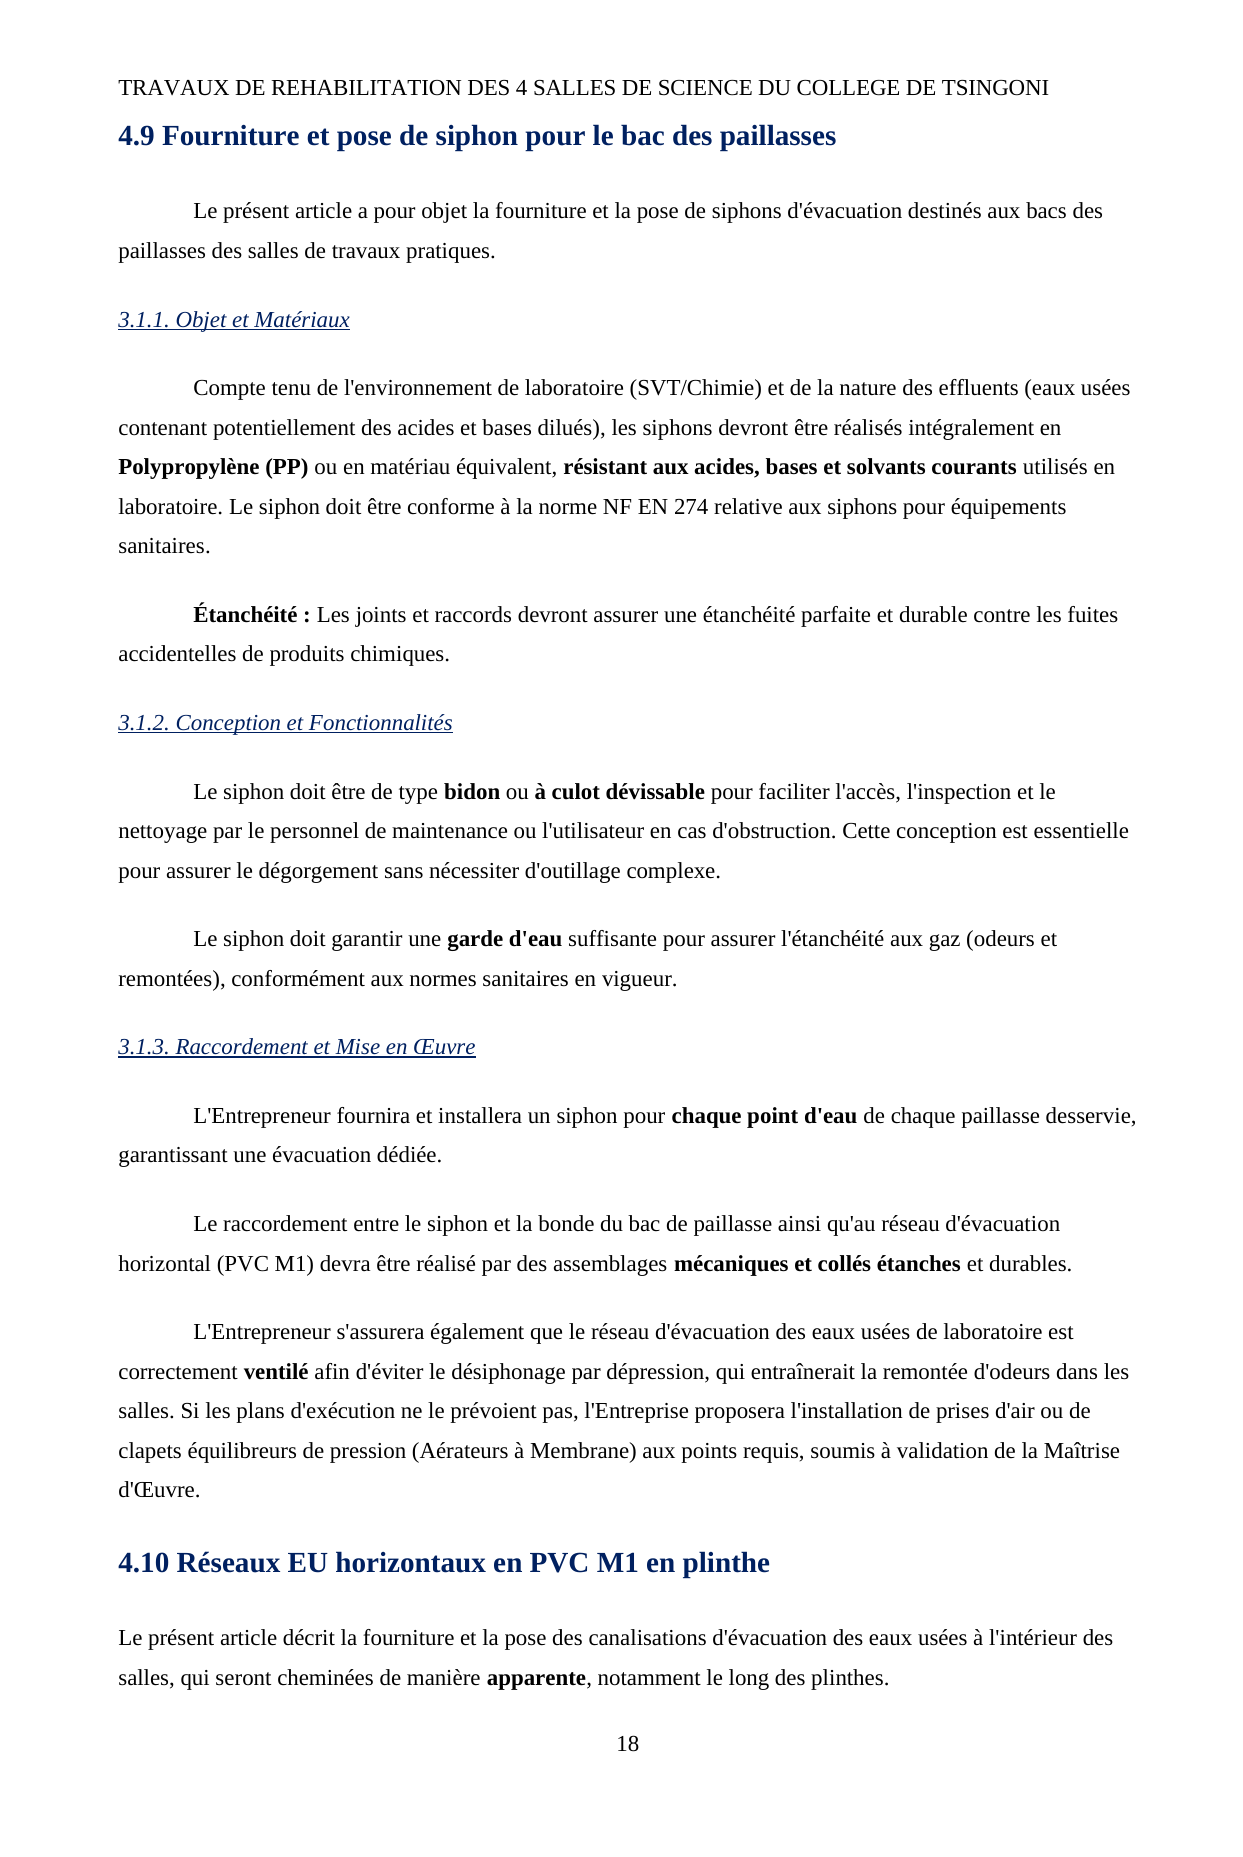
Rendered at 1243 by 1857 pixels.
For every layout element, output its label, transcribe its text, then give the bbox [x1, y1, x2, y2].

text Le présent article a pour objet la fourniture et la pose de siphons d'évacuation destinés aux bacs des paillasses des salles de travaux pratiques. [118, 198, 1137, 263]
text Étanchéité : Les joints et raccords devront assurer une étanchéité parfaite et durable contre les fuites accidentelles de produits chimiques. [118, 601, 1137, 667]
subtitle 3.1.2. Conception et Fonctionnalités [118, 709, 1137, 735]
text Compte tenu de l'environnement de laboratoire (SVT/Chimie) et de la nature des effluents (eaux usées contenant potentiellement des acides et bases dilués), les siphons devront être réalisés intégralement en Polypropylène (PP) ou en matériau équivalent, résistant aux acides, bases et solvants courants utilisés en laboratoire. Le siphon doit être conforme à la norme NF EN 274 relative aux siphons pour équipements sanitaires. [118, 374, 1137, 559]
text L'Entrepreneur s'assurera également que le réseau d'évacuation des eaux usées de laboratoire est correctement ventilé afin d'éviter le désiphonage par dépression, qui entraînerait la remontée d'odeurs dans les salles. Si les plans d'exécution ne le prévoient pas, l'Entreprise proposera l'installation de prises d'air ou de clapets équilibreurs de pression (Aérateurs à Membrane) aux points requis, soumis à validation de la Maîtrise d'Œuvre. [118, 1318, 1137, 1503]
subtitle 4.10 Réseaux EU horizontaux en PVC M1 en plinthe [118, 1545, 1137, 1578]
text Le présent article décrit la fourniture et la pose des canalisations d'évacuation des eaux usées à l'intérieur des salles, qui seront cheminées de manière apparente, notamment le long des plinthes. [118, 1624, 1137, 1690]
text Le raccordement entre le siphon et la bonde du bac de paillasse ainsi qu'au réseau d'évacuation horizontal (PVC M1) devra être réalisé par des assemblages mécaniques et collés étanches et durables. [118, 1210, 1137, 1276]
text Le siphon doit être de type bidon ou à culot dévissable pour faciliter l'accès, l'inspection et le nettoyage par le personnel de maintenance ou l'utilisateur en cas d'obstruction. Cette conception est essentielle pour assurer le dégorgement sans nécessiter d'outillage complexe. [118, 778, 1137, 883]
subtitle 4.9 Fourniture et pose de siphon pour le bac des paillasses [118, 118, 1137, 152]
subtitle 3.1.3. Raccordement et Mise en Œuvre [118, 1033, 1137, 1060]
text L'Entrepreneur fournira et installera un siphon pour chaque point d'eau de chaque paillasse desservie, garantissant une évacuation dédiée. [118, 1102, 1137, 1168]
text Le siphon doit garantir une garde d'eau suffisante pour assurer l'étanchéité aux gaz (odeurs et remontées), conformément aux normes sanitaires en vigueur. [118, 925, 1137, 991]
subtitle 3.1.1. Objet et Matériaux [118, 306, 1137, 332]
